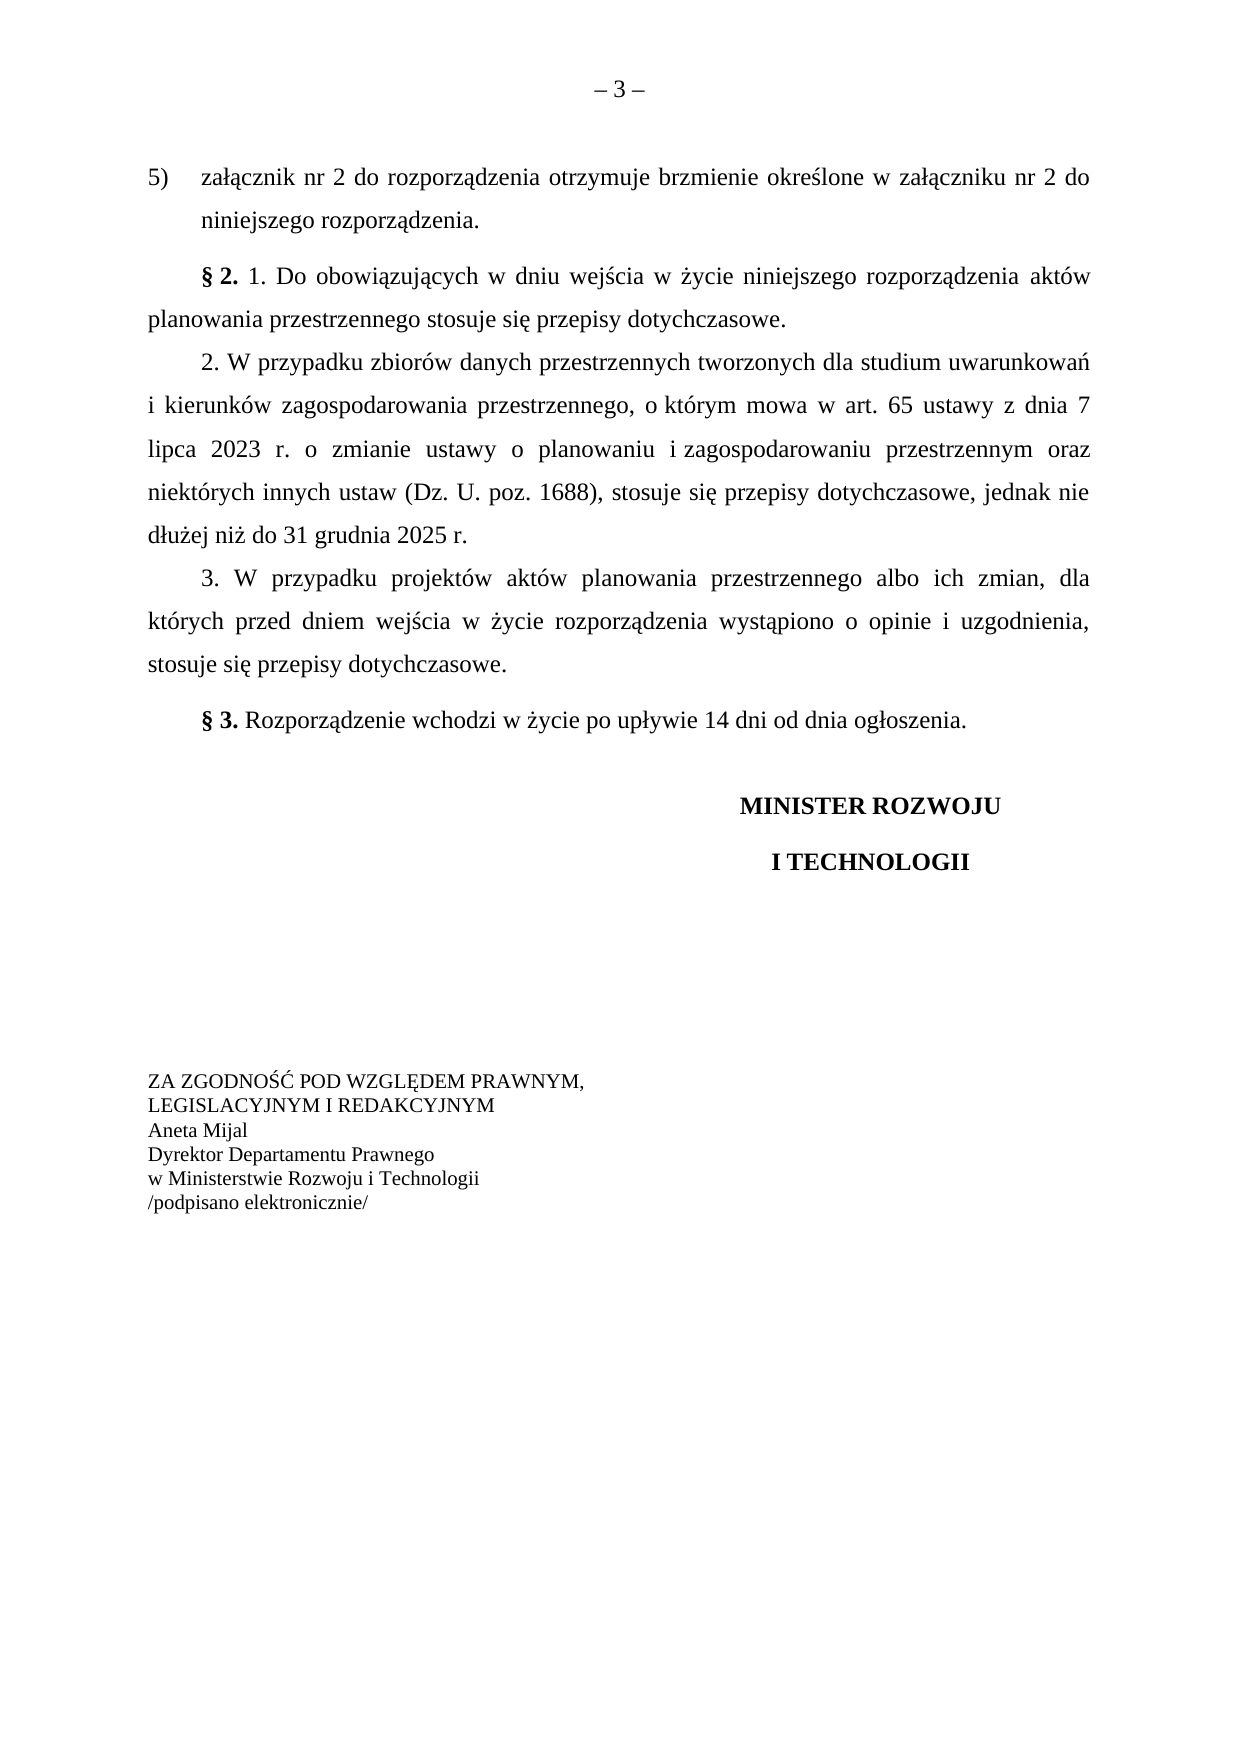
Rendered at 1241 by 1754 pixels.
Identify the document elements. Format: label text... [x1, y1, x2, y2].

text § 3. Rozporządzenie wchodzi w życie po upływie 14 dni od dnia ogłoszenia. [148, 705, 1091, 734]
text § 2. 1. Do obowiązujących w dniu wejścia w życie niniejszego rozporządzenia aktów planowania przestrzennego stosuje się przepisy dotychczasowe. [148, 261, 1091, 333]
text ZA ZGODNOŚĆ POD WZGLĘDEM PRAWNYM, [148, 1069, 1091, 1093]
text w Ministerstwie Rozwoju i Technologii [148, 1166, 1091, 1190]
text /podpisano elektronicznie/ [148, 1190, 1091, 1214]
text 2. W przypadku zbiorów danych przestrzennych tworzonych dla studium uwarunkowań i kierunków zagospodarowania przestrzennego, o którym mowa w art. 65 ustawy z dnia 7 lipca 2023 r. o zmianie ustawy o planowaniu i zagospodarowaniu przestrzennym oraz niektórych innych ustaw (Dz. U. poz. 1688), stosuje się przepisy dotychczasowe, jednak nie dłużej niż do 31 grudnia 2025 r. [148, 347, 1091, 549]
text 3. W przypadku projektów aktów planowania przestrzennego albo ich zmian, dla których przed dniem wejścia w życie rozporządzenia wystąpiono o opinie i uzgodnienia, stosuje się przepisy dotychczasowe. [148, 563, 1091, 678]
text i Technologii [650, 847, 1091, 876]
text Minister Rozwoju [650, 791, 1091, 820]
text LEGISLACYJNYM I REDAKCYJNYM [148, 1093, 1091, 1117]
text Dyrektor Departamentu Prawnego [148, 1142, 1091, 1166]
text Aneta Mijal [148, 1117, 1091, 1142]
text 5) załącznik nr 2 do rozporządzenia otrzymuje brzmienie określone w załączniku nr 2 do niniejszego rozporządzenia. [148, 162, 1091, 234]
